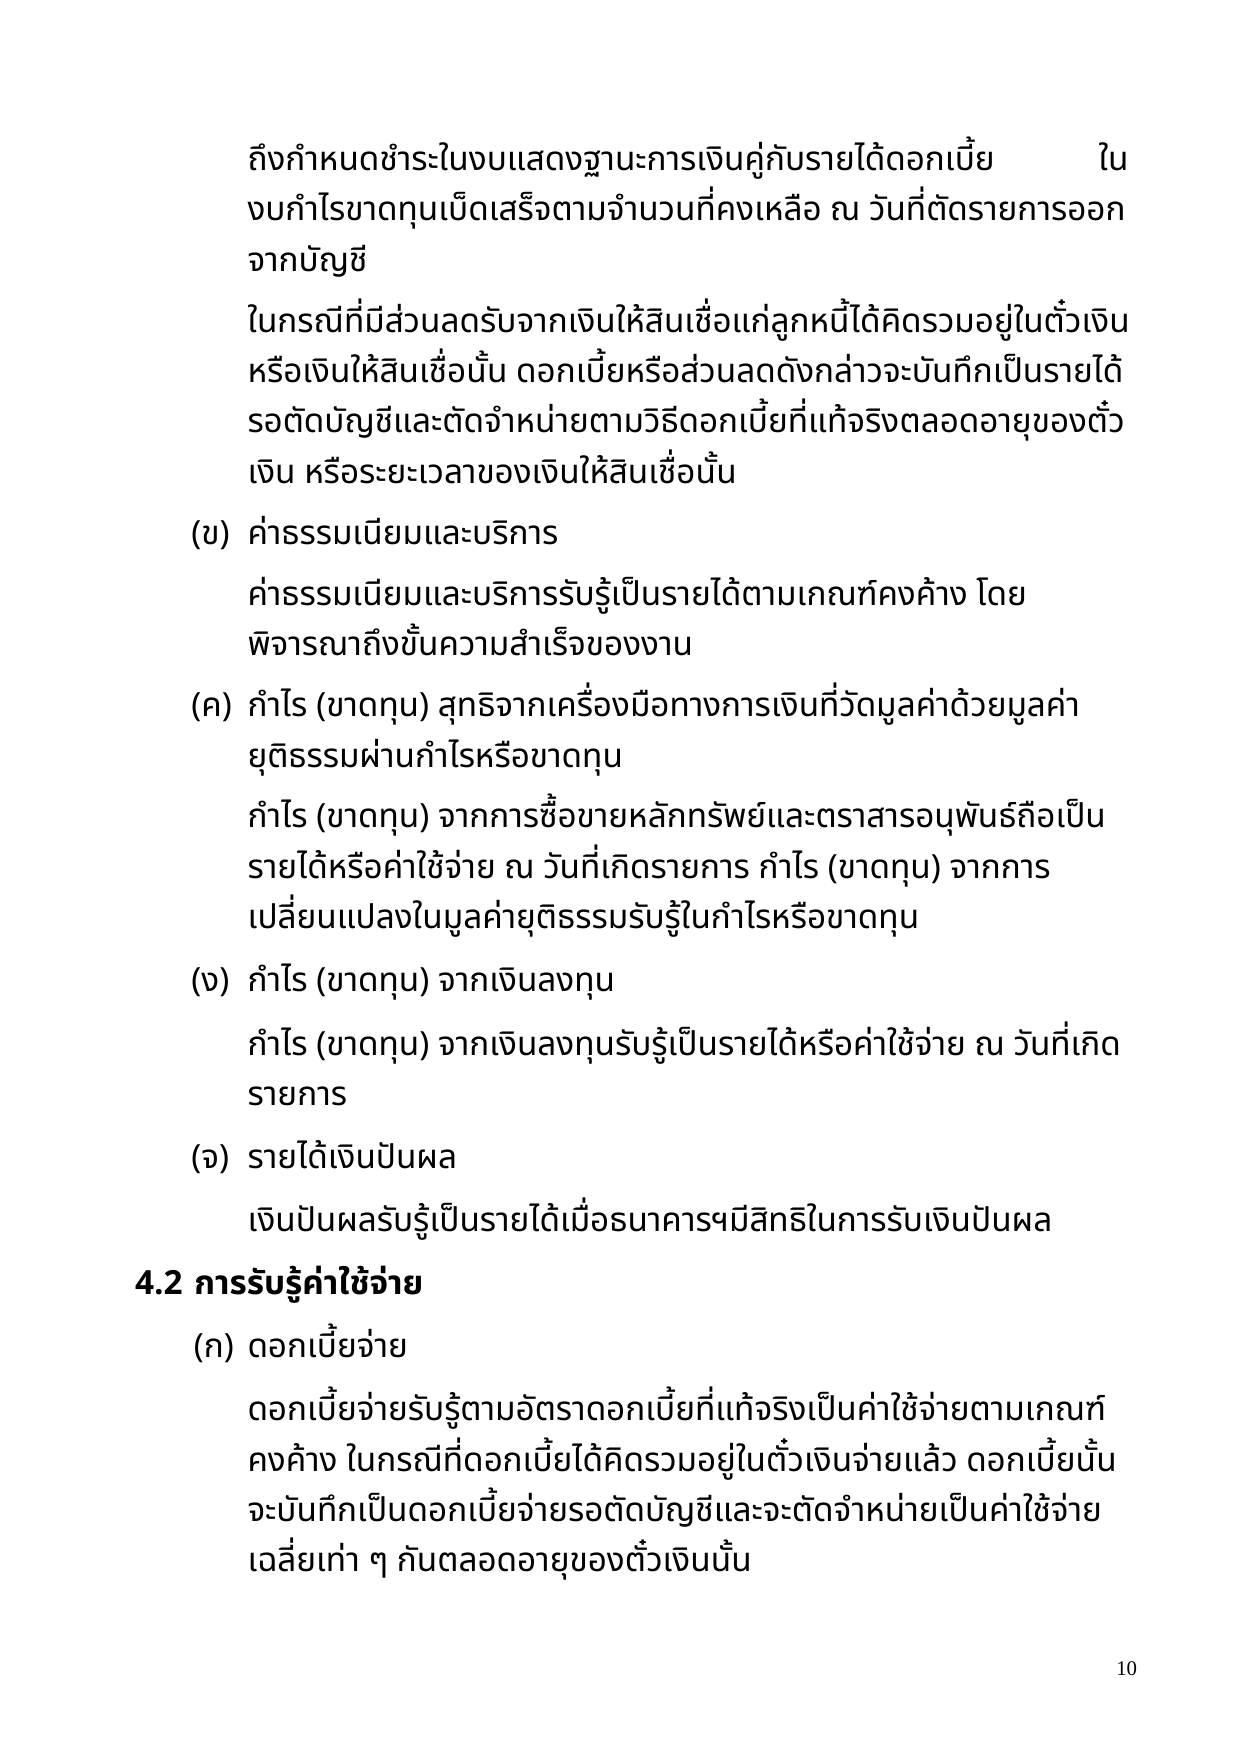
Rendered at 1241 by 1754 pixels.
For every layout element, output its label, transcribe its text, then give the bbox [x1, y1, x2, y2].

text เงินปันผลรับรู้เป็นรายได้เมื่อธนาคารฯมีสิทธิในการรับเงินปันผล [191, 1196, 1141, 1246]
text (ก) ดอกเบี้ยจ่าย [194, 1322, 1141, 1373]
text (ค) กำไร (ขาดทุน) สุทธิจากเครื่องมือทางการเงินที่วัดมูลค่าด้วยมูลค่ายุติธรรมผ่านกำไรหรือขาดทุน [191, 681, 1141, 782]
text 4.2 การรับรู้ค่าใช้จ่าย [135, 1259, 1137, 1309]
text (ง) กำไร (ขาดทุน) จากเงินลงทุน [191, 956, 1141, 1007]
text (จ) รายได้เงินปันผล [191, 1133, 1141, 1183]
text กำไร (ขาดทุน) จากเงินลงทุนรับรู้เป็นรายได้หรือค่าใช้จ่าย ณ วันที่เกิดรายการ [194, 1019, 1141, 1120]
text (ข) ค่าธรรมเนียมและบริการ [191, 509, 1141, 559]
text ในกรณีที่มีส่วนลดรับจากเงินให้สินเชื่อแก่ลูกหนี้ได้คิดรวมอยู่ในตั๋วเงินหรือเงินให้สินเชื่อนั้น ดอกเบี้ยหรือส่วนลดดังกล่าวจะบันทึกเป็นรายได้รอตัดบัญชีและตัดจำหน่ายตามวิธีดอกเบี้ยที่แท้จริงตลอดอายุของตั๋วเงิน หรือระยะเวลาของเงินให้สินเชื่อนั้น [247, 297, 1141, 498]
text ดอกเบี้ยจ่ายรับรู้ตามอัตราดอกเบี้ยที่แท้จริงเป็นค่าใช้จ่ายตามเกณฑ์คงค้าง ในกรณีที่ดอกเบี้ยได้คิดรวมอยู่ในตั๋วเงินจ่ายแล้ว ดอกเบี้ยนั้นจะบันทึกเป็นดอกเบี้ยจ่ายรอตัดบัญชีและจะตัดจำหน่ายเป็นค่าใช้จ่ายเฉลี่ยเท่า ๆ กันตลอดอายุของตั๋วเงินนั้น [190, 1385, 1141, 1587]
text ค่าธรรมเนียมและบริการรับรู้เป็นรายได้ตามเกณฑ์คงค้าง โดยพิจารณาถึงขั้นความสำเร็จของงาน [191, 570, 1141, 671]
text กำไร (ขาดทุน) จากการซื้อขายหลักทรัพย์และตราสารอนุพันธ์ถือเป็นรายได้หรือค่าใช้จ่าย ณ วันที่เกิดรายการ กำไร (ขาดทุน) จากการเปลี่ยนแปลงในมูลค่ายุติธรรมรับรู้ในกำไรหรือขาดทุน [247, 792, 1137, 944]
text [247, 135, 1141, 286]
